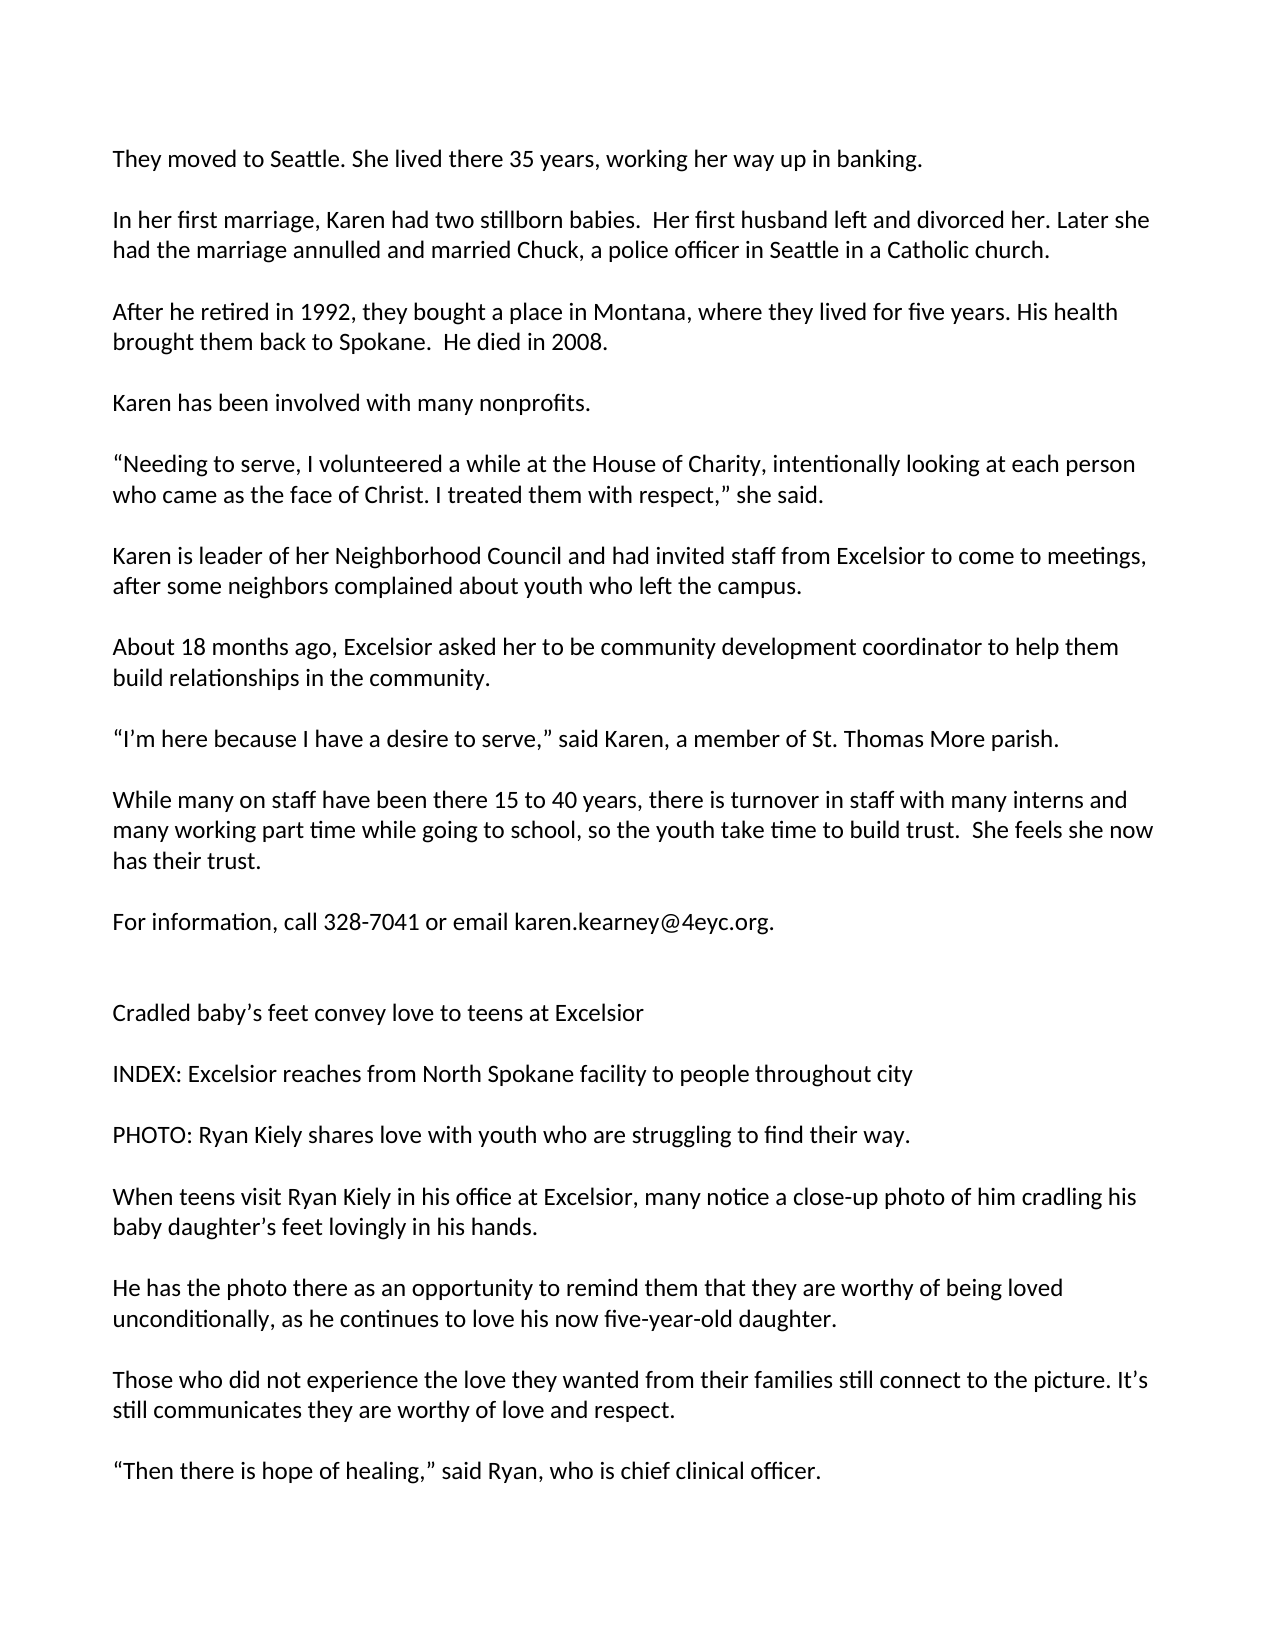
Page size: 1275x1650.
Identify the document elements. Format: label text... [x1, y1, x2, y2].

text For information, call 328-7041 or email karen.kearney@4eyc.org. [112, 906, 1162, 937]
text “Needing to serve, I volunteered a while at the House of Charity, intentionally looking at each person who came as the face of Christ. I treated them with respect,” she said. [112, 448, 1162, 509]
text While many on staff have been there 15 to 40 years, there is turnover in staff with many interns and many working part time while going to school, so the youth take time to build trust. She feels she now has their trust. [112, 784, 1162, 876]
text After he retired in 1992, they bought a place in Montana, where they lived for five years. His health brought them back to Spokane. He died in 2008. [112, 296, 1162, 357]
text “Then there is hope of healing,” said Ryan, who is chief clinical officer. [112, 1455, 1162, 1486]
text They moved to Seattle. She lived there 35 years, working her way up in banking. [112, 143, 1162, 173]
text PHOTO: Ryan Kiely shares love with youth who are struggling to find their way. [112, 1120, 1162, 1150]
text Karen is leader of her Neighborhood Council and had invited staff from Excelsior to come to meetings, after some neighbors complained about youth who left the campus. [112, 540, 1162, 601]
text Cradled baby’s feet convey love to teens at Excelsior [112, 998, 1162, 1028]
text About 18 months ago, Excelsior asked her to be community development coordinator to help them build relationships in the community. [112, 631, 1162, 692]
text When teens visit Ryan Kiely in his office at Excelsior, many notice a close-up photo of him cradling his baby daughter’s feet lovingly in his hands. [112, 1181, 1162, 1242]
text In her first marriage, Karen had two stillborn babies. Her first husband left and divorced her. Later she had the marriage annulled and married Chuck, a police officer in Seattle in a Catholic church. [112, 204, 1162, 265]
text Those who did not experience the love they wanted from their families still connect to the picture. It’s still communicates they are worthy of love and respect. [112, 1364, 1162, 1425]
text He has the photo there as an opportunity to remind them that they are worthy of being loved unconditionally, as he continues to love his now five-year-old daughter. [112, 1272, 1162, 1333]
text “I’m here because I have a desire to serve,” said Karen, a member of St. Thomas More parish. [112, 723, 1162, 753]
text Karen has been involved with many nonprofits. [112, 387, 1162, 418]
text INDEX: Excelsior reaches from North Spokane facility to people throughout city [112, 1059, 1162, 1089]
